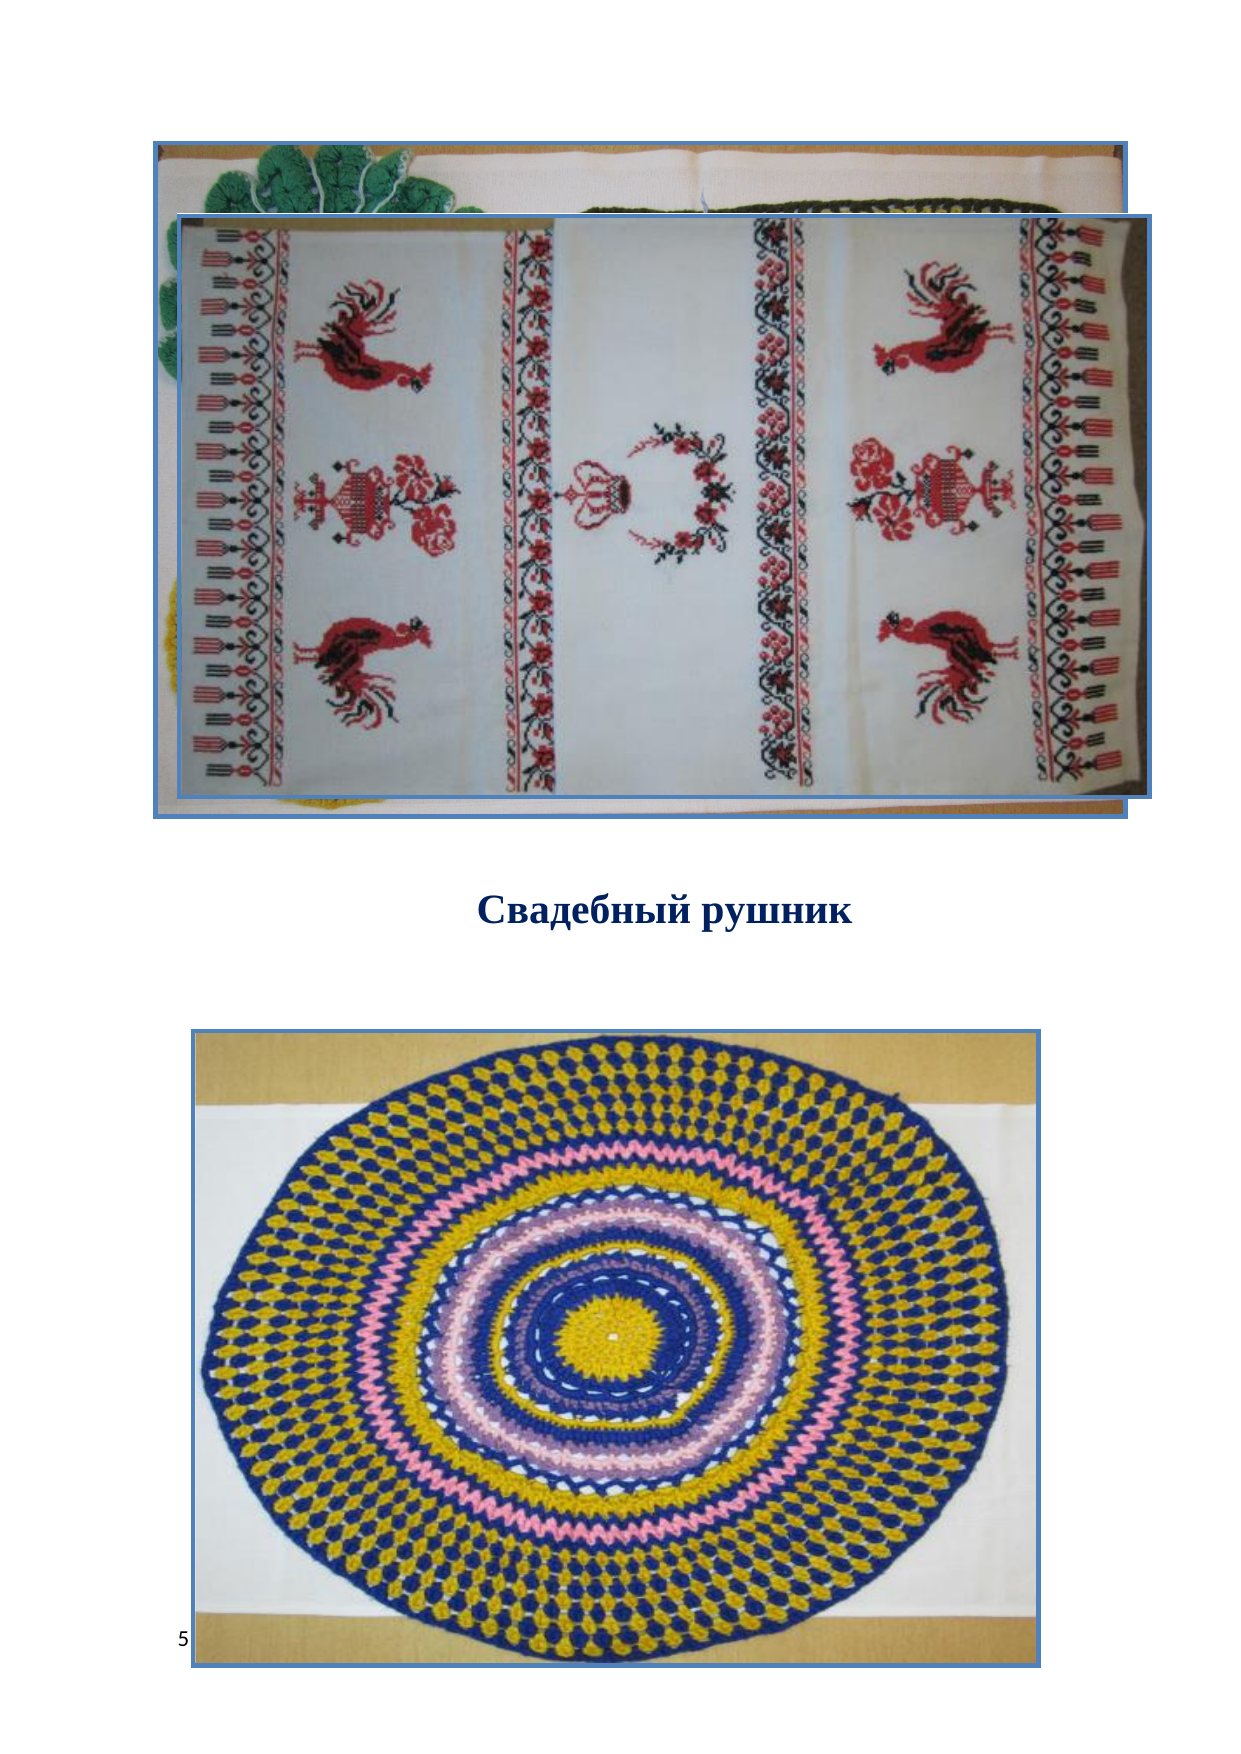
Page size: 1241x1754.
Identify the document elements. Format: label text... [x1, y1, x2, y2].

text Свадебный рушник [177, 885, 1152, 933]
picture [195, 1033, 1036, 1663]
picture [158, 145, 1123, 814]
picture [181, 218, 1147, 795]
